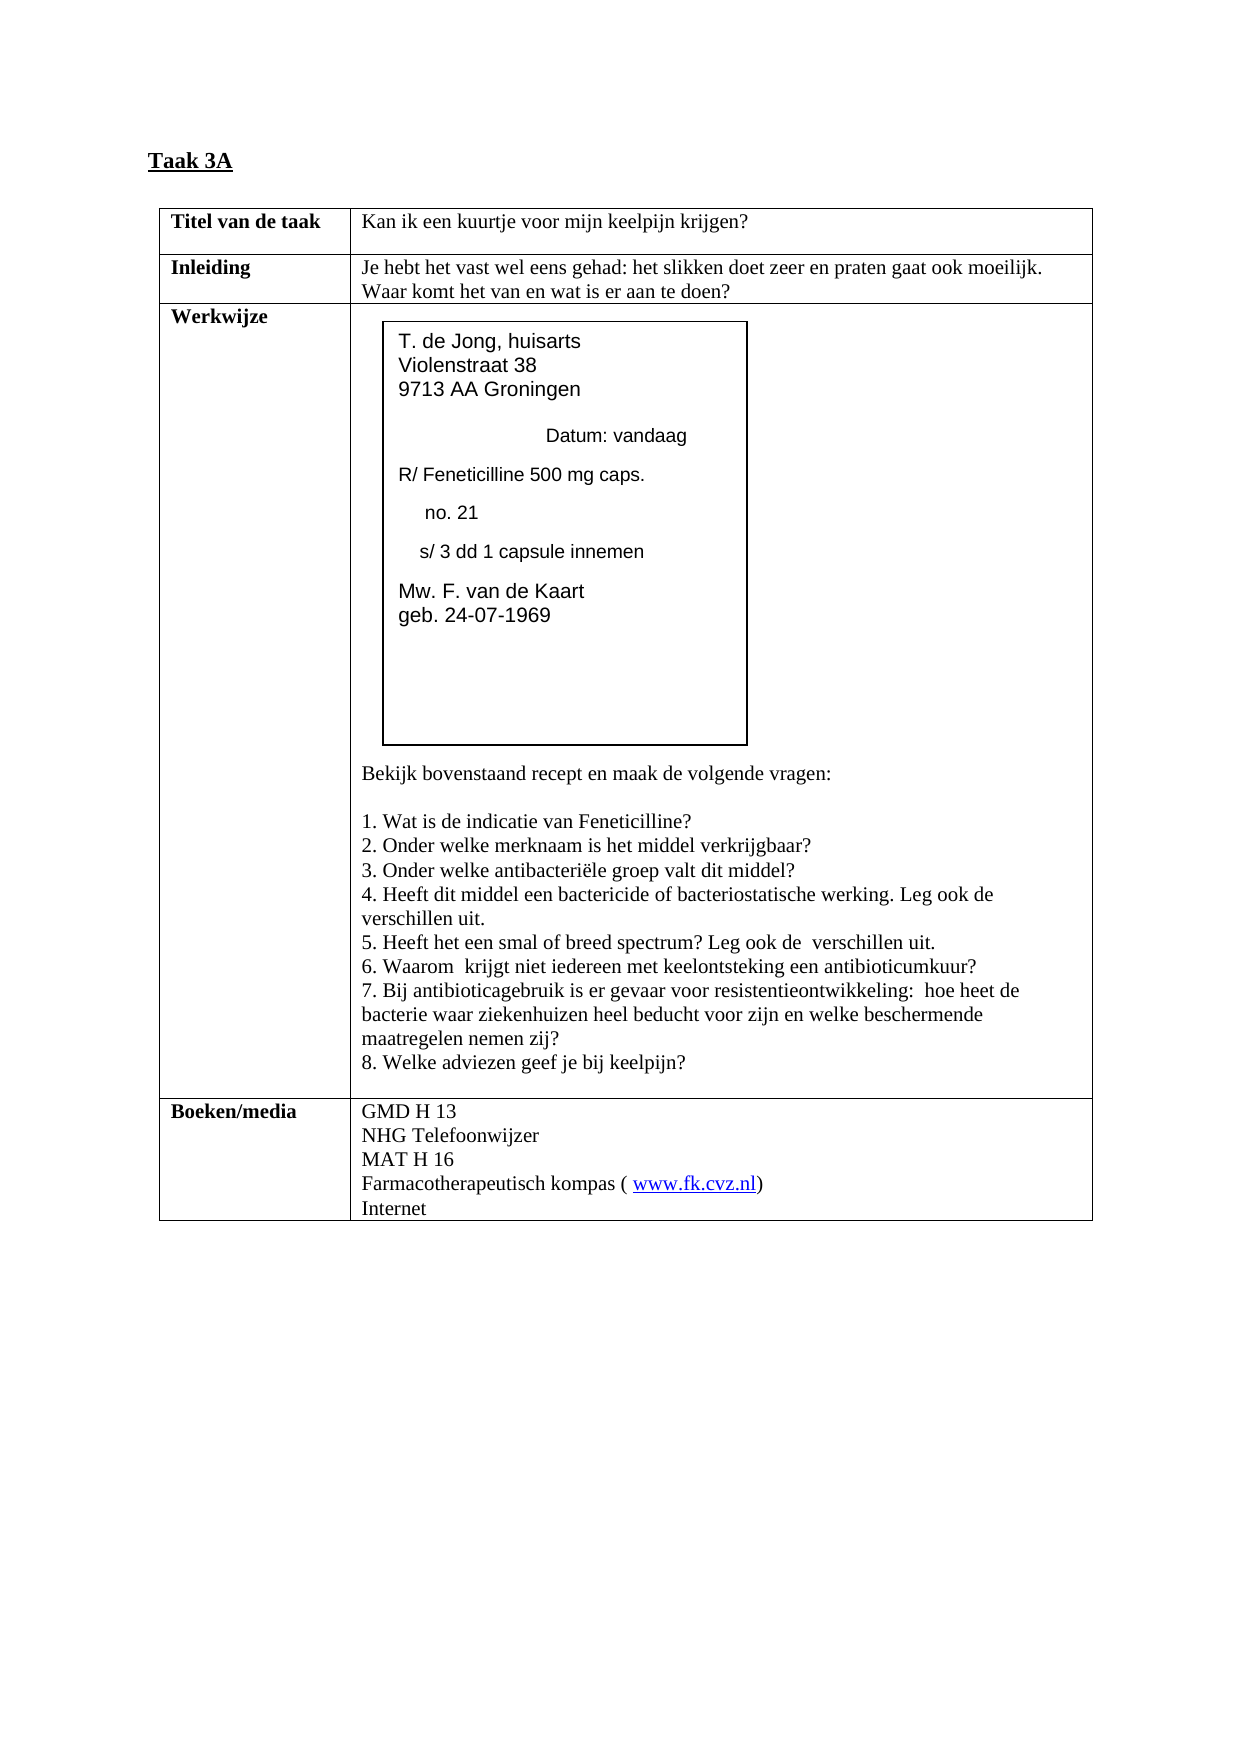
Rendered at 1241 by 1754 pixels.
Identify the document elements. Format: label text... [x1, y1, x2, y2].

table_cell GMD H 13 NHG Telefoonwijzer MAT H 16 Farmacotherapeutisch kompas ( www.fk.cvz.nl) Internet [351, 1099, 1092, 1219]
table_cell Inleiding [160, 255, 350, 303]
table_header Titel van de taak [160, 209, 350, 254]
table_cell Boeken/media [160, 1099, 350, 1219]
table_cell Bekijk bovenstaand recept en maak de volgende vragen: 1. Wat is de indicatie van Feneticilline? 2. Onder welke merknaam is het middel verkrijgbaar? 3. Onder welke antibacteriële groep valt dit middel? 4. Heeft dit middel een bactericide of bacteriostatische werking. Leg ook de verschillen uit. 5. Heeft het een smal of breed spectrum? Leg ook de verschillen uit. 6. Waarom krijgt niet iedereen met keelontsteking een antibioticumkuur? 7. Bij antibioticagebruik is er gevaar voor resistentieontwikkeling: hoe heet de bacterie waar ziekenhuizen heel beducht voor zijn en welke beschermende maatregelen nemen zij? 8. Welke adviezen geef je bij keelpijn? [351, 304, 1092, 1098]
table_header Kan ik een kuurtje voor mijn keelpijn krijgen? [351, 209, 1092, 254]
text Taak 3A [148, 148, 1093, 174]
table_cell Je hebt het vast wel eens gehad: het slikken doet zeer en praten gaat ook moeilijk. Waar komt het van en wat is er aan te doen? [351, 255, 1092, 303]
table_cell Werkwijze [160, 304, 350, 1098]
